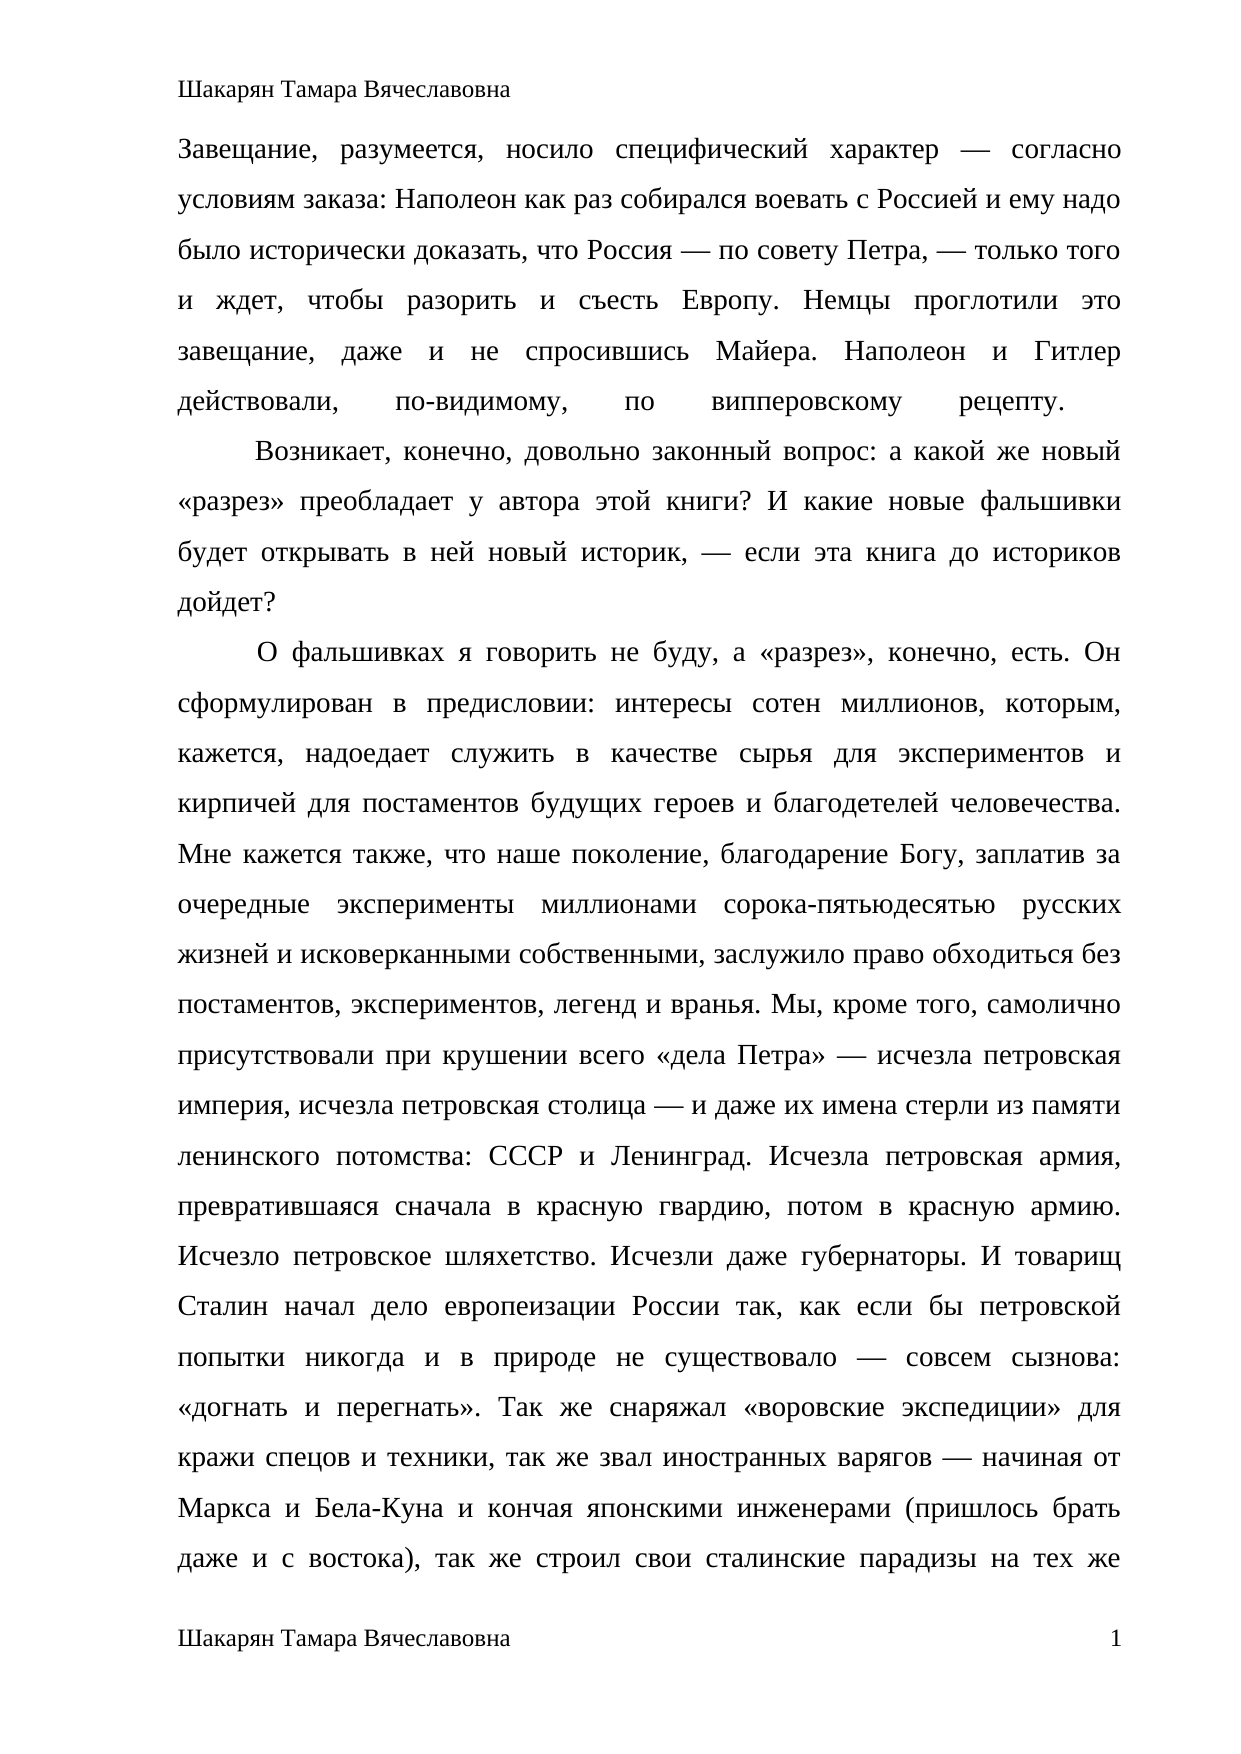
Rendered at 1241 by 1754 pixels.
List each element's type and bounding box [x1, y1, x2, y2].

text [177, 131, 1122, 1574]
